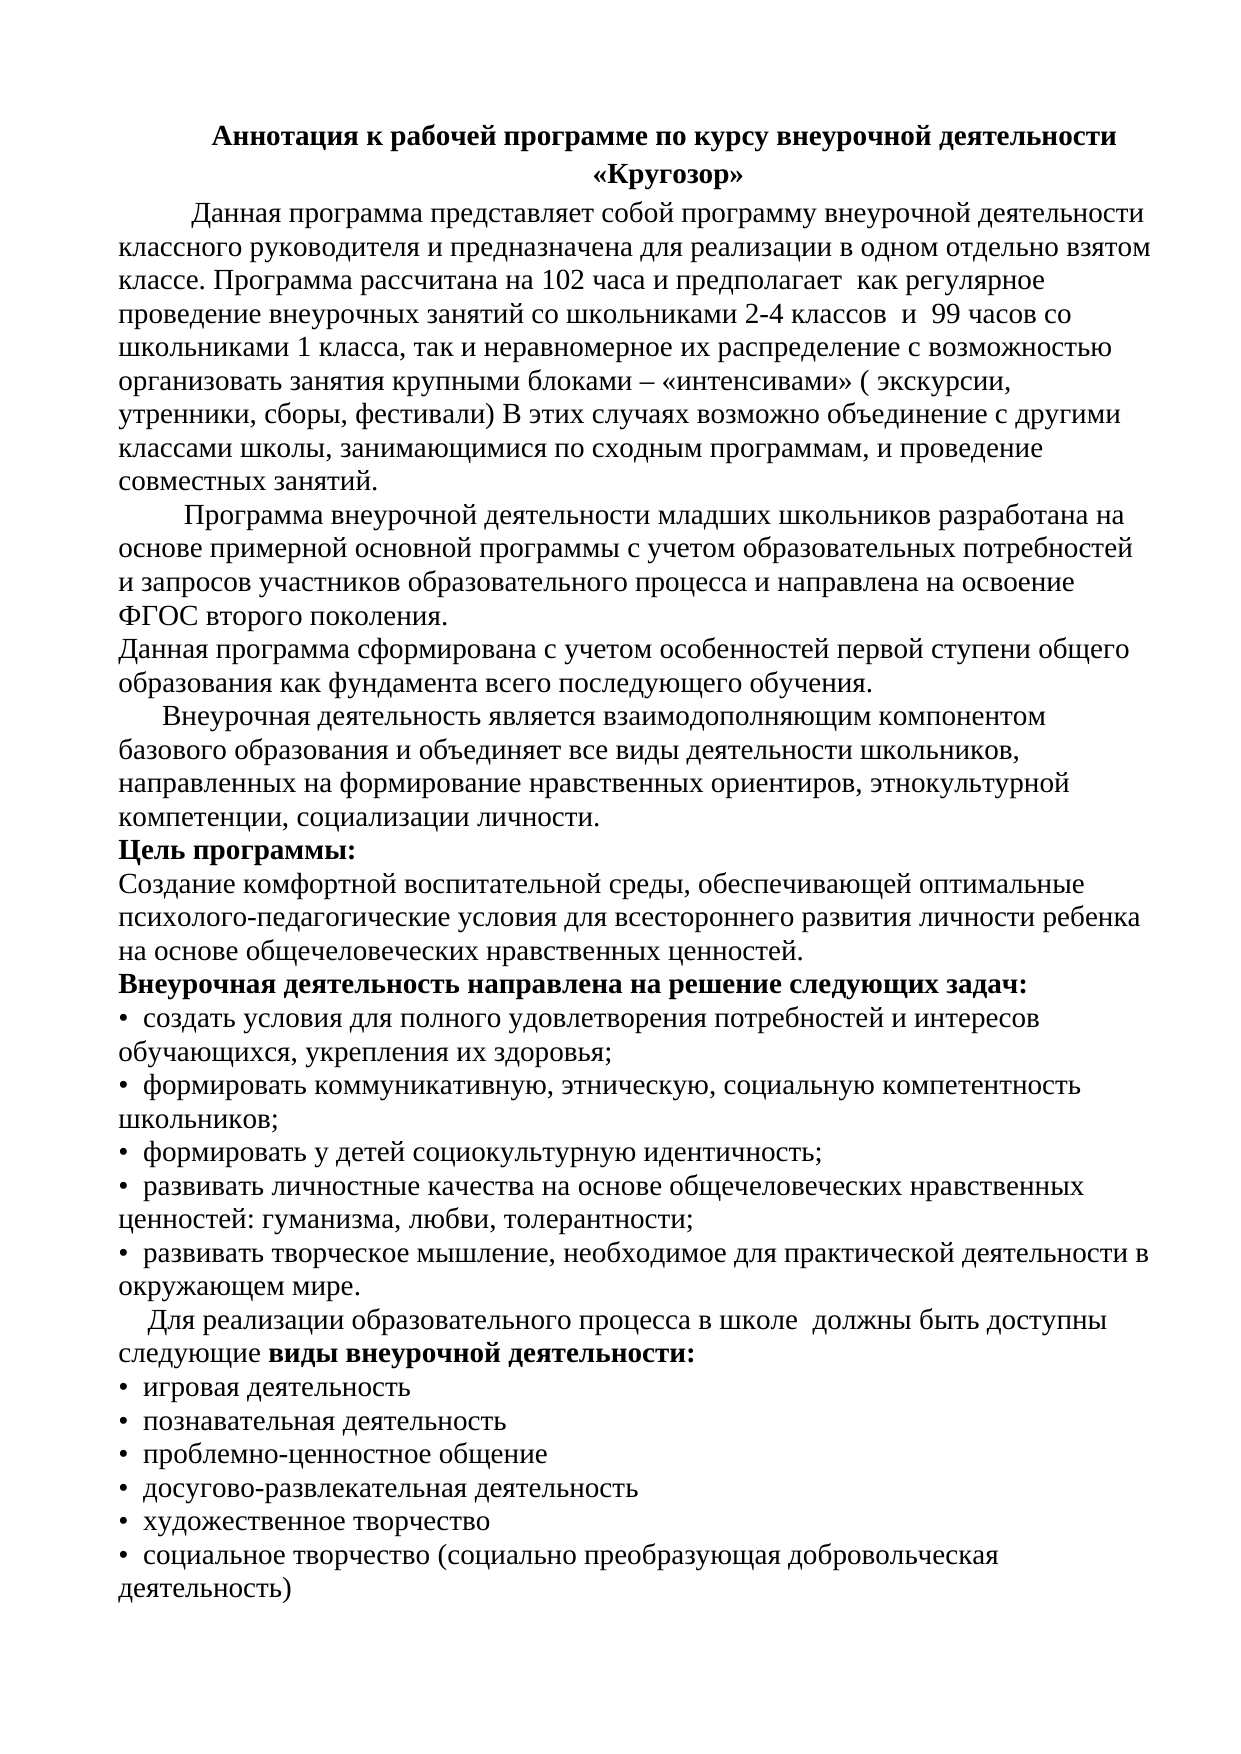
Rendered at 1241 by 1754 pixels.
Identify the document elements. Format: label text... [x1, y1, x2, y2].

text • формировать у детей социокультурную идентичность; [118, 1134, 1152, 1168]
text Создание комфортной воспитательной среды, обеспечивающей оптимальные психолого-педагогические условия для всестороннего развития личности ребенка на основе общечеловеческих нравственных ценностей. [118, 866, 1152, 967]
text • художественное творчество [118, 1503, 1152, 1537]
text • досугово-развлекательная деятельность [118, 1470, 1152, 1503]
text • развивать личностные качества на основе общечеловеческих нравственных ценностей: гуманизма, любви, толерантности; [118, 1168, 1152, 1235]
text Данная программа представляет собой программу внеурочной деятельности классного руководителя и предназначена для реализации в одном отдельно взятом классе. Программа рассчитана на 102 часа и предполагает как регулярное проведение внеурочных занятий со школьниками 2-4 классов и 99 часов со школьниками 1 класса, так и неравномерное их распределение с возможностью организовать занятия крупными блоками – «интенсивами» ( экскурсии, утренники, сборы, фестивали) В этих случаях возможно объединение с другими классами школы, занимающимися по сходным программам, и проведение совместных занятий. [118, 195, 1152, 497]
text • создать условия для полного удовлетворения потребностей и интересов обучающихся, укрепления их здоровья; [118, 1000, 1152, 1067]
text • проблемно-ценностное общение [118, 1436, 1152, 1470]
text Внеурочная деятельность является взаимодополняющим компонентом базового образования и объединяет все виды деятельности школьников, направленных на формирование нравственных ориентиров, этнокультурной компетенции, социализации личности. [118, 698, 1152, 832]
text Аннотация к рабочей программе по курсу внеурочной деятельности [177, 118, 1152, 152]
text • социальное творчество (социально преобразующая добровольческая деятельность) [118, 1537, 1152, 1604]
text «Кругозор» [177, 157, 1152, 190]
text Данная программа сформирована с учетом особенностей первой ступени общего образования как фундамента всего последующего обучения. [118, 631, 1152, 698]
text Программа внеурочной деятельности младших школьников разработана на основе примерной основной программы с учетом образовательных потребностей и запросов участников образовательного процесса и направлена на освоение ФГОС второго поколения. [118, 497, 1152, 631]
text Внеурочная деятельность направлена на решение следующих задач: [118, 967, 1152, 1000]
text • развивать творческое мышление, необходимое для практической деятельности в окружающем мире. [118, 1235, 1152, 1302]
text Для реализации образовательного процесса в школе должны быть доступны следующие виды внеурочной деятельности: [118, 1302, 1152, 1369]
text • формировать коммуникативную, этническую, социальную компетентность школьников; [118, 1067, 1152, 1134]
text • познавательная деятельность [118, 1403, 1152, 1436]
text Цель программы: [118, 832, 1152, 866]
text • игровая деятельность [118, 1369, 1152, 1403]
